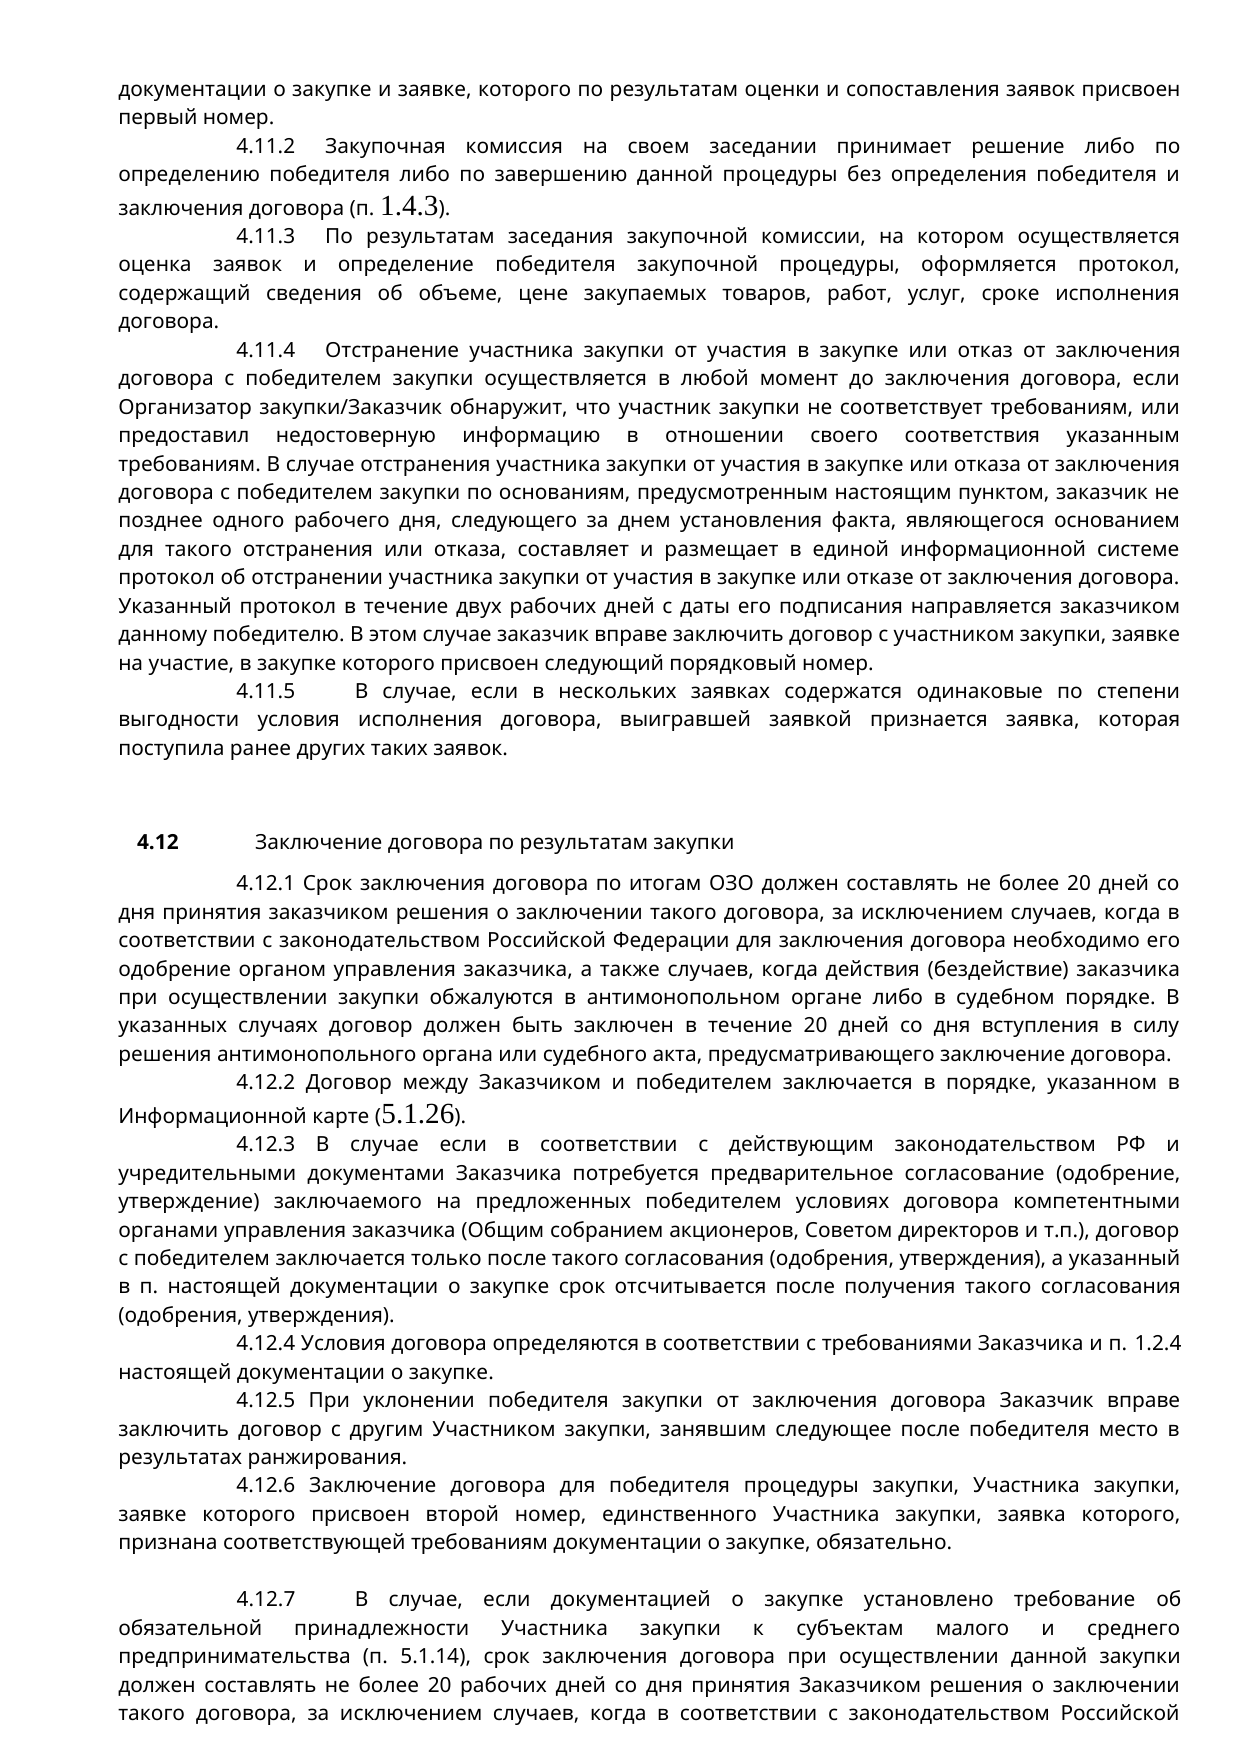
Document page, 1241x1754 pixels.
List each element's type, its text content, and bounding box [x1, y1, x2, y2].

text 4.12.2 Договор между Заказчиком и победителем заключается в порядке, указанном в Информационной карте (5.1.26). [118, 1067, 1181, 1129]
text 4.12.4 Условия договора определяются в соответствии с требованиями Заказчика и п. 1.2.5 настоящей документации о закупке. [118, 1328, 1181, 1385]
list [118, 1584, 1181, 1727]
list Закупочная комиссия на своем заседании принимает решение либо по определению победителя либо по завершению данной процедуры без определения победителя и заключения договора (п. 1.4.3). [118, 131, 1181, 221]
list По результатам заседания закупочной комиссии, на котором осуществляется оценка заявок и определение победителя закупочной процедуры, оформляется протокол, содержащий сведения об объеме, цене закупаемых товаров, работ, услуг, сроке исполнения договора. [118, 221, 1181, 335]
list Отстранение участника закупки от участия в закупке или отказ от заключения договора с победителем закупки осуществляется в любой момент до заключения договора, если Организатор закупки/Заказчик обнаружит, что участник закупки не соответствует требованиям, или предоставил недостоверную информацию в отношении своего соответствия указанным требованиям. В случае отстранения участника закупки от участия в закупке или отказа от заключения договора с победителем закупки по основаниям, предусмотренным настоящим пунктом, заказчик не позднее одного рабочего дня, следующего за днем установления факта, являющегося основанием для такого отстранения или отказа, составляет и размещает в единой информационной системе протокол об отстранении участника закупки от участия в закупке или отказе от заключения договора. Указанный протокол в течение двух рабочих дней с даты его подписания направляется заказчиком данному победителю. В этом случае заказчик вправе заключить договор с участником закупки, заявке на участие, в закупке которого присвоен следующий порядковый номер. [118, 335, 1181, 676]
text 4.12.3 В случае если в соответствии с действующим законодательством РФ и учредительными документами Заказчика потребуется предварительное согласование (одобрение, утверждение) заключаемого на предложенных победителем условиях договора компетентными органами управления заказчика (Общим собранием акционеров, Советом директоров и т.п.), договор с победителем заключается только после такого согласования (одобрения, утверждения), а указанный в п.4.12.1 настоящей документации о закупке срок отсчитывается после получения такого согласования (одобрения, утверждения). [118, 1129, 1181, 1328]
text 4.12.6 Заключение договора для победителя процедуры закупки, Участника закупки, заявке которого присвоен второй номер, единственного Участника закупки, заявка которого, признана соответствующей требованиям документации о закупке, обязательно. [118, 1471, 1181, 1556]
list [118, 74, 1181, 131]
text 4.12.1 Срок заключения договора по итогам ОЗО должен составлять не более 20 дней со дня принятия заказчиком решения о заключении такого договора, за исключением случаев, когда в соответствии с законодательством Российской Федерации для заключения договора необходимо его одобрение органом управления заказчика, а также случаев, когда действия (бездействие) заказчика при осуществлении закупки обжалуются в антимонопольном органе либо в судебном порядке. В указанных случаях договор должен быть заключен в течение 20 дней со дня вступления в силу решения антимонопольного органа или судебного акта, предусматривающего заключение договора. [118, 868, 1181, 1067]
subtitle Заключение договора по результатам закупки [137, 827, 1181, 856]
list В случае, если в нескольких заявках содержатся одинаковые по степени выгодности условия исполнения договора, выигравшей заявкой признается заявка, которая поступила ранее других таких заявок. [118, 676, 1181, 761]
text 4.12.5 При уклонении победителя закупки от заключения договора Заказчик вправе заключить договор с другим Участником закупки, занявшим следующее после победителя место в результатах ранжирования. [118, 1385, 1181, 1471]
